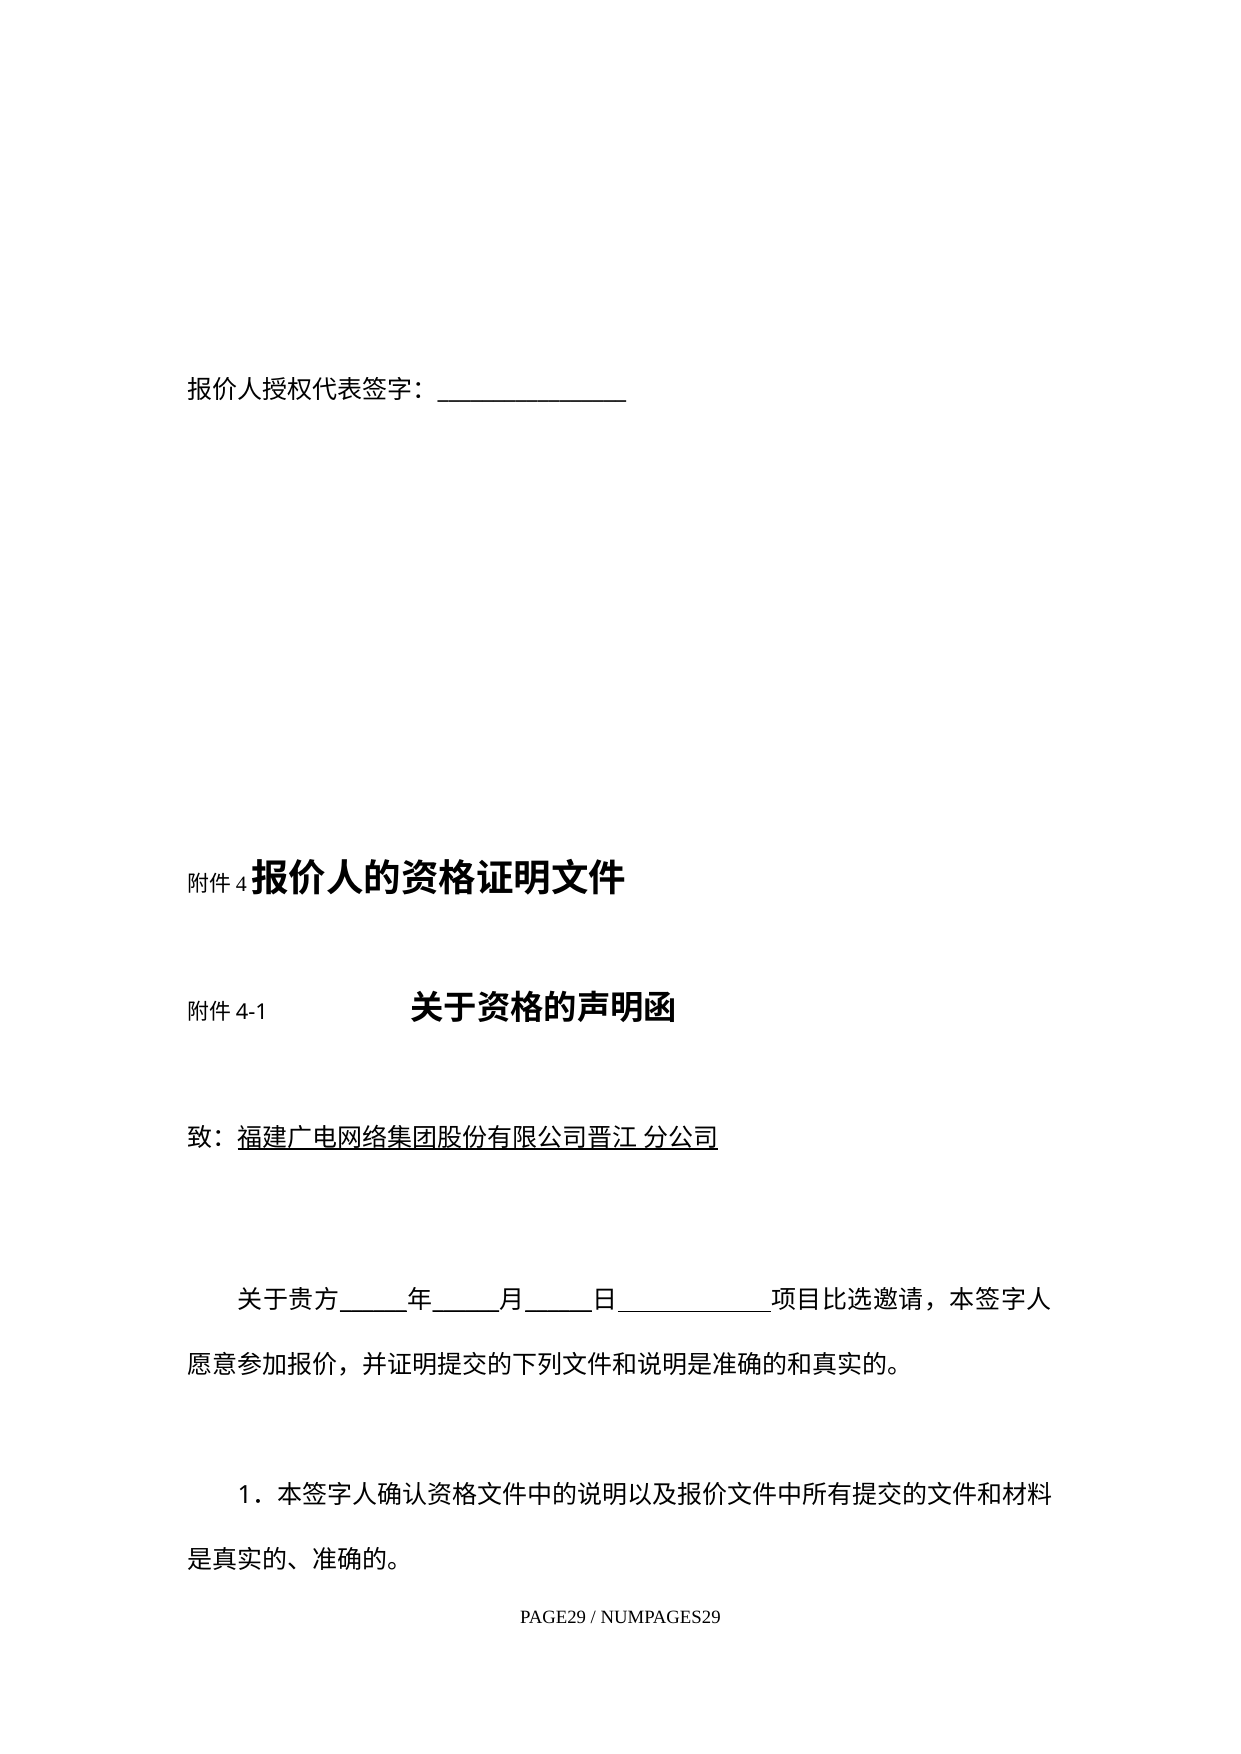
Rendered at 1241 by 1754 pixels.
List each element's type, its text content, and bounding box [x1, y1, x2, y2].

text 报价人授权代表签字：_________________ [187, 355, 1053, 420]
text 致：福建广电网络集团股份有限公司晋江 分公司 [187, 1103, 1053, 1168]
text 关于贵方______年______月______日 项目比选邀请，本签字人愿意参加报价，并证明提交的下列文件和说明是准确的和真实的。 [187, 1265, 1053, 1395]
text 附件4报价人的资格证明文件 [187, 843, 1053, 908]
text 1．本签字人确认资格文件中的说明以及报价文件中所有提交的文件和材料是真实的、准确的。 [187, 1460, 1053, 1590]
text 附件4-1 关于资格的声明函 [187, 973, 1053, 1038]
